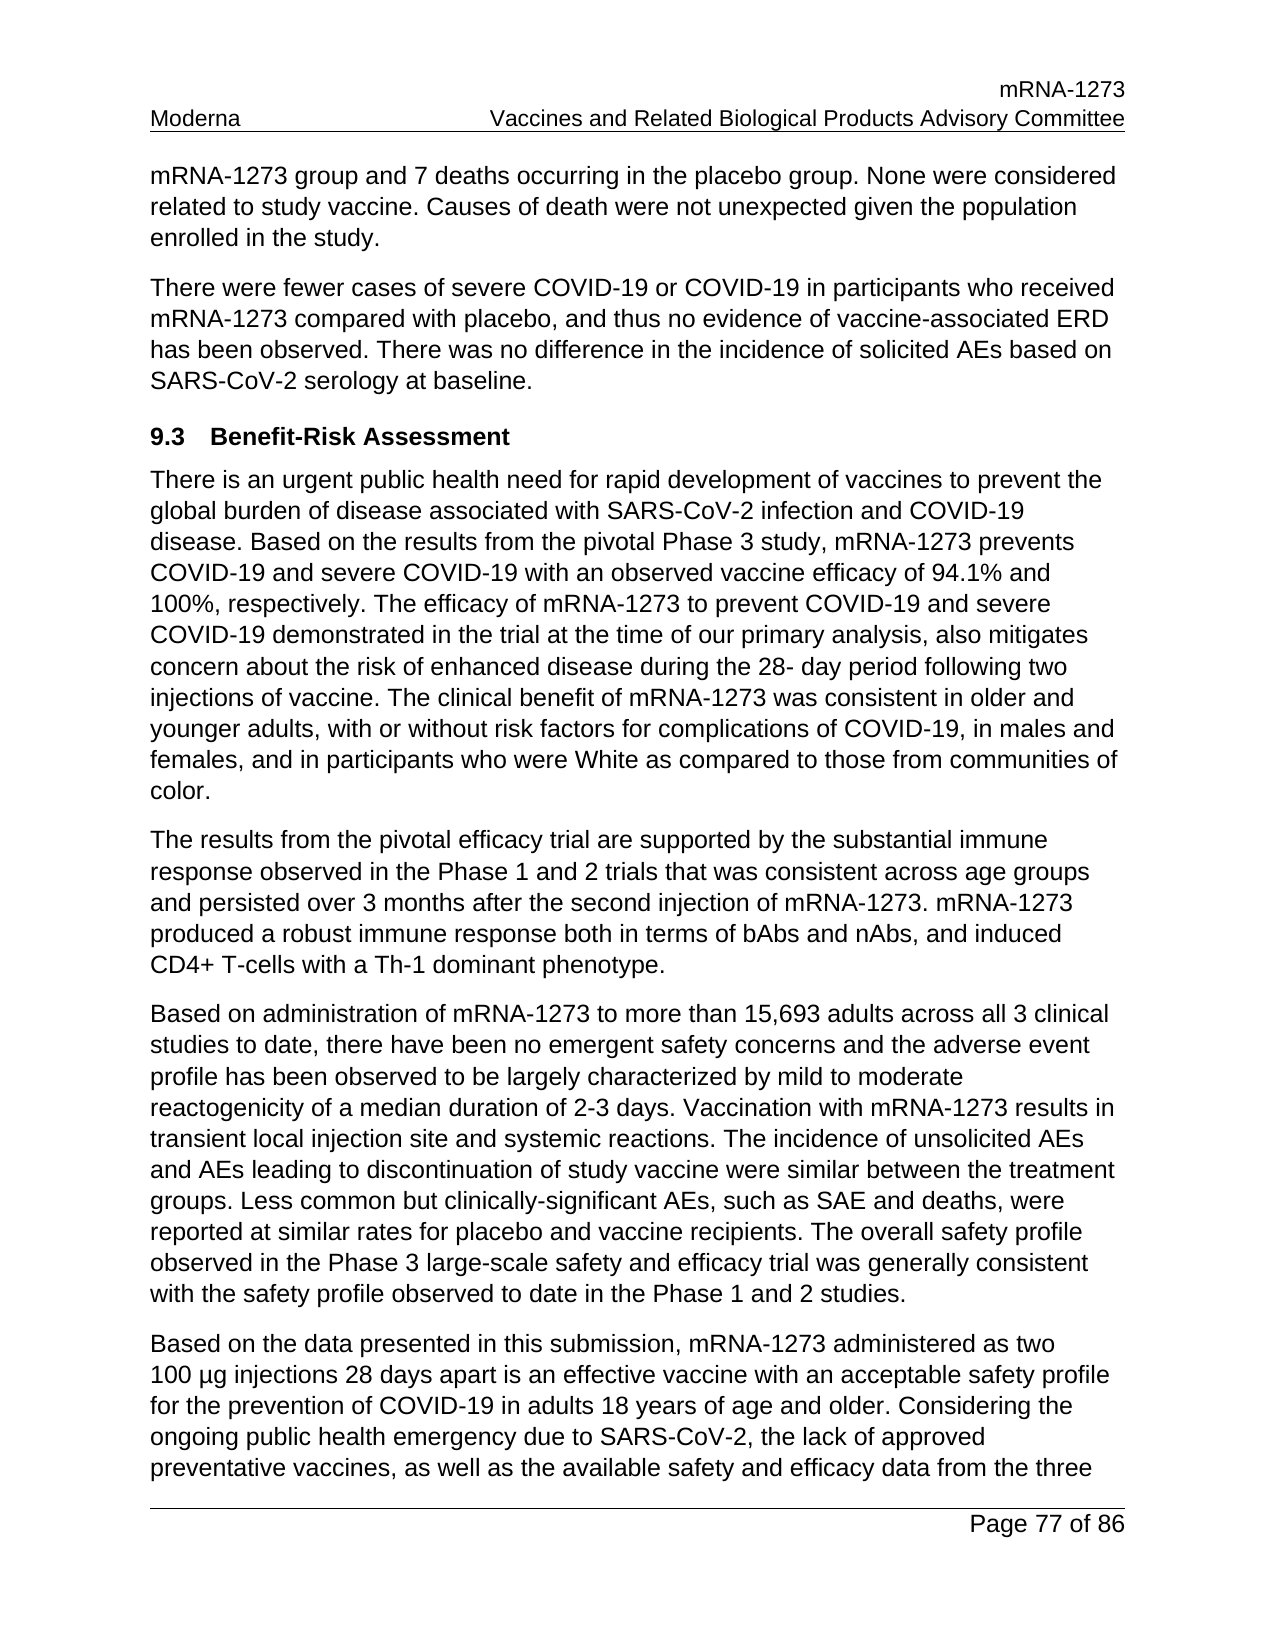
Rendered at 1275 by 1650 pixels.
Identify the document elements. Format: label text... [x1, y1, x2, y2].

text There were fewer cases of severe COVID-19 or COVID-19 in participants who received mRNA-1273 compared with placebo, and thus no evidence of vaccine-associated ERD has been observed. There was no difference in the incidence of solicited AEs based on SARS-CoV-2 serology at baseline. [150, 273, 1125, 394]
text Based on administration of mRNA-1273 to more than 15,693 adults across all 3 clinical studies to date, there have been no emergent safety concerns and the adverse event profile has been observed to be largely characterized by mild to moderate reactogenicity of a median duration of 2-3 days. Vaccination with mRNA-1273 results in transient local injection site and systemic reactions. The incidence of unsolicited AEs and AEs leading to discontinuation of study vaccine were similar between the treatment groups. Less common but clinically-significant AEs, such as SAE and deaths, were reported at similar rates for placebo and vaccine recipients. The overall safety profile observed in the Phase 3 large-scale safety and efficacy trial was generally consistent with the safety profile observed to date in the Phase 1 and 2 studies. [150, 999, 1125, 1308]
text The results from the pivotal efficacy trial are supported by the substantial immune response observed in the Phase 1 and 2 trials that was consistent across age groups and persisted over 3 months after the second injection of mRNA-1273. mRNA-1273 produced a robust immune response both in terms of bAbs and nAbs, and induced CD4+ T-cells with a Th-1 dominant phenotype. [150, 826, 1125, 978]
subtitle Benefit-Risk Assessment [150, 422, 1125, 451]
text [150, 161, 1125, 252]
text There is an urgent public health need for rapid development of vaccines to prevent the global burden of disease associated with SARS-CoV-2 infection and COVID-19 disease. Based on the results from the pivotal Phase 3 study, mRNA-1273 prevents COVID-19 and severe COVID-19 with an observed vaccine efficacy of 94.1% and 100%, respectively. The efficacy of mRNA-1273 to prevent COVID-19 and severe COVID-19 demonstrated in the trial at the time of our primary analysis, also mitigates concern about the risk of enhanced disease during the 28- day period following two injections of vaccine. The clinical benefit of mRNA-1273 was consistent in older and younger adults, with or without risk factors for complications of COVID-19, in males and females, and in participants who were White as compared to those from communities of color. [150, 465, 1125, 804]
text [150, 1329, 1125, 1482]
